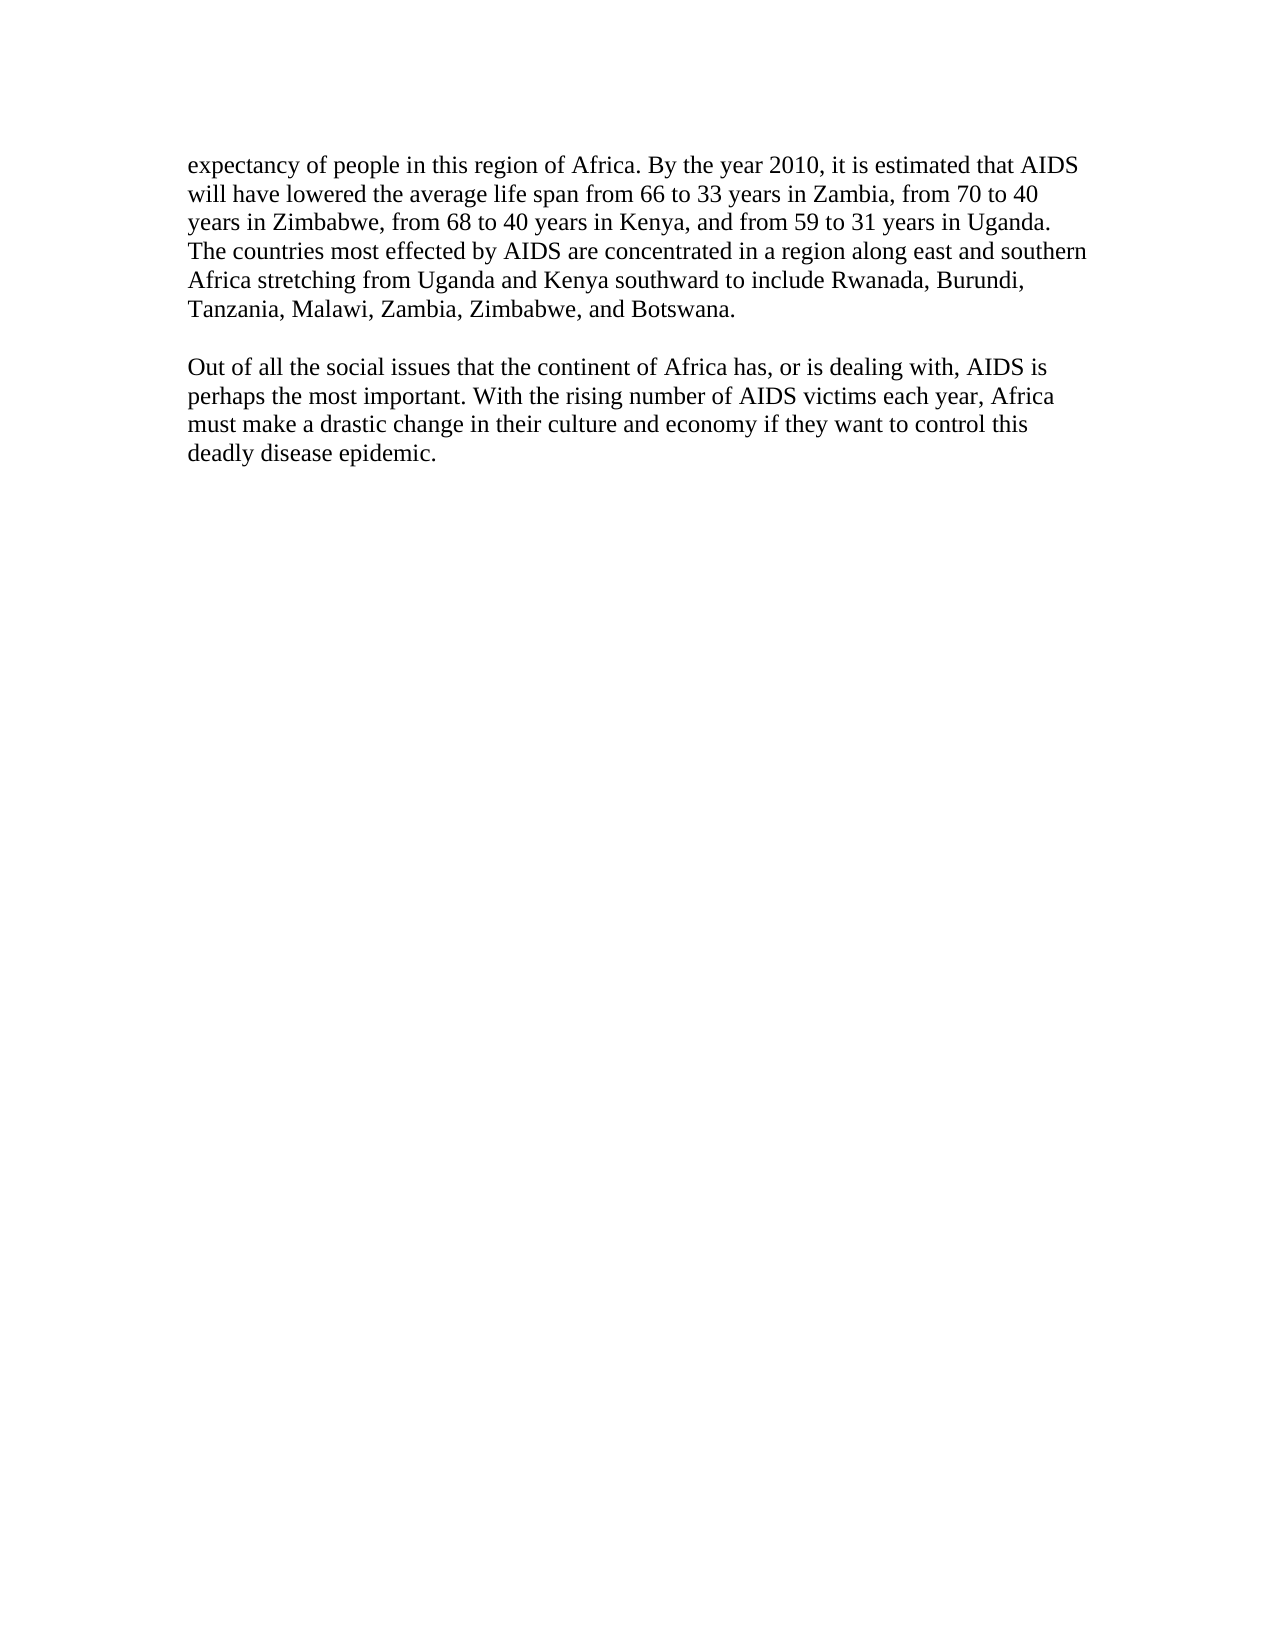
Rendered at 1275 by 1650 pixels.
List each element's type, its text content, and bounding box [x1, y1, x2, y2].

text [187, 150, 1087, 322]
text Out of all the social issues that the continent of Africa has, or is dealing with, AIDS is perhaps the most important. With the rising number of AIDS victims each year, Africa must make a drastic change in their culture and economy if they want to control this deadly disease epidemic. [187, 352, 1087, 467]
